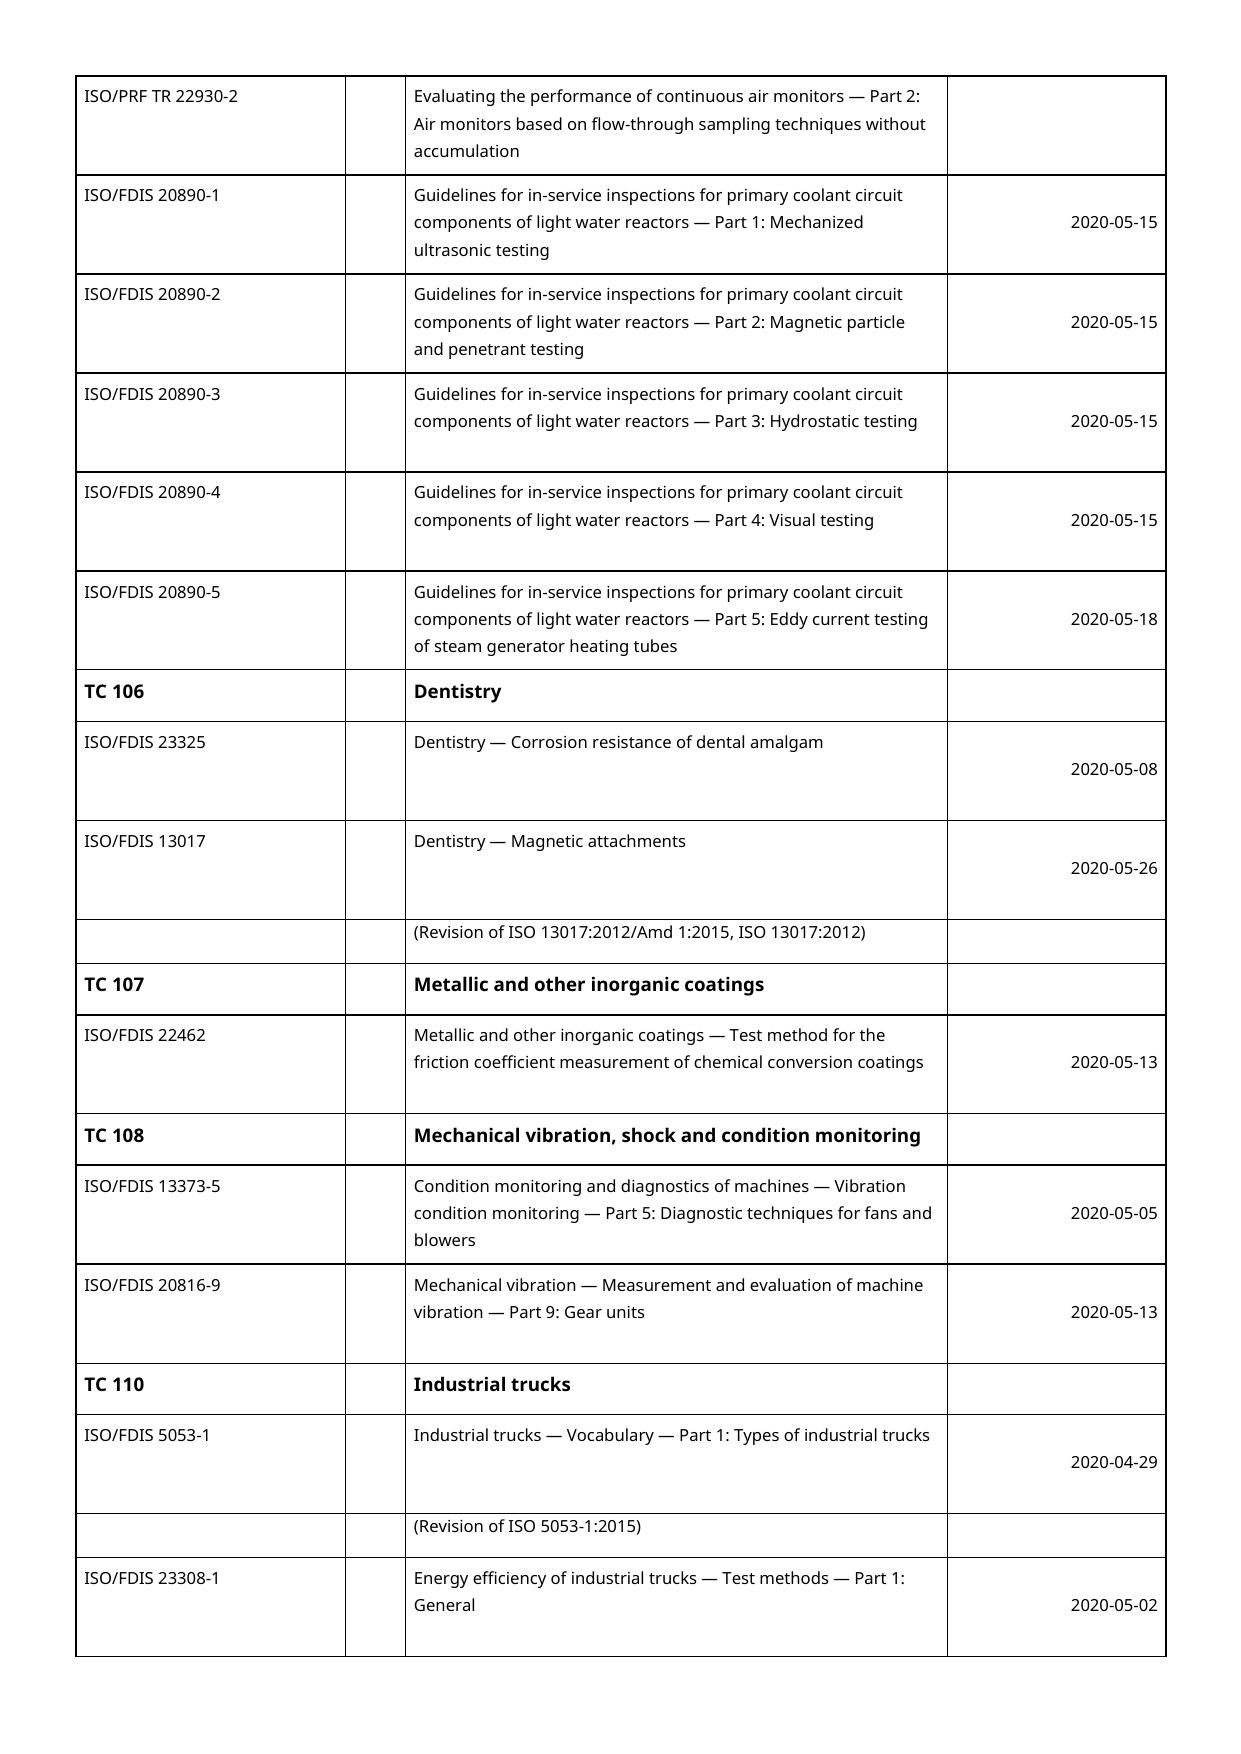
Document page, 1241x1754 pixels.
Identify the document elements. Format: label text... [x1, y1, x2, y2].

table_cell Dentistry — Magnetic attachments [406, 821, 947, 919]
table_cell Energy efficiency of industrial trucks — Test methods — Part 1: General [406, 1558, 947, 1656]
table_cell 2020-05-15 [948, 176, 1165, 273]
table_cell ISO/FDIS 20816-9 [77, 1265, 345, 1362]
table_cell [346, 1166, 405, 1263]
table_cell [346, 670, 405, 721]
table_cell [346, 473, 405, 570]
table_cell [346, 374, 405, 471]
table_cell 2020-05-15 [948, 275, 1165, 372]
table_cell 2020-05-15 [948, 473, 1165, 570]
table_cell ISO/FDIS 20890-5 [77, 572, 345, 669]
table_cell [346, 1364, 405, 1414]
table_cell Dentistry — Corrosion resistance of dental amalgam [406, 722, 947, 820]
table_cell [346, 275, 405, 372]
table_cell [346, 964, 405, 1014]
table_cell [948, 670, 1165, 721]
table_cell Metallic and other inorganic coatings [406, 964, 947, 1014]
table_cell TC 107 [77, 964, 345, 1014]
table_cell ISO/FDIS 23308-1 [77, 1558, 345, 1656]
table_cell ISO/FDIS 22462 [77, 1016, 345, 1113]
table_cell [346, 1265, 405, 1362]
table_cell (Revision of ISO 5053-1:2015) [406, 1514, 947, 1557]
table_cell [346, 1016, 405, 1113]
table_cell 2020-05-18 [948, 572, 1165, 669]
table_cell ISO/FDIS 13017 [77, 821, 345, 919]
table_cell [346, 1415, 405, 1513]
table_cell [346, 1558, 405, 1656]
table_cell [948, 1514, 1165, 1557]
table_cell Evaluating the performance of continuous air monitors — Part 2: Air monitors based on flow-through sampling techniques without accumulation [406, 77, 947, 174]
table_cell 2020-05-13 [948, 1016, 1165, 1113]
table_cell Condition monitoring and diagnostics of machines — Vibration condition monitoring — Part 5: Diagnostic techniques for fans and blowers [406, 1166, 947, 1263]
table_cell [77, 920, 345, 963]
table_cell ISO/FDIS 23325 [77, 722, 345, 820]
table_cell [346, 77, 405, 174]
table_cell ISO/FDIS 20890-4 [77, 473, 345, 570]
table_cell 2020-04-29 [948, 1415, 1165, 1513]
table_cell ISO/FDIS 5053-1 [77, 1415, 345, 1513]
table_cell [948, 77, 1165, 174]
table_cell Mechanical vibration, shock and condition monitoring [406, 1114, 947, 1164]
table_cell 2020-05-13 [948, 1265, 1165, 1362]
table_cell Guidelines for in-service inspections for primary coolant circuit components of light water reactors — Part 2: Magnetic particle and penetrant testing [406, 275, 947, 372]
table_cell Industrial trucks [406, 1364, 947, 1414]
table_cell Guidelines for in-service inspections for primary coolant circuit components of light water reactors — Part 4: Visual testing [406, 473, 947, 570]
table_cell [948, 964, 1165, 1014]
table_cell [948, 920, 1165, 963]
table_cell ISO/FDIS 13373-5 [77, 1166, 345, 1263]
table_cell [346, 176, 405, 273]
table_cell TC 110 [77, 1364, 345, 1414]
table_cell Metallic and other inorganic coatings — Test method for the friction coefficient measurement of chemical conversion coatings [406, 1016, 947, 1113]
table_cell (Revision of ISO 13017:2012/Amd 1:2015, ISO 13017:2012) [406, 920, 947, 963]
table_cell [77, 1514, 345, 1557]
table_cell [346, 1514, 405, 1557]
table_cell Industrial trucks — Vocabulary — Part 1: Types of industrial trucks [406, 1415, 947, 1513]
table_cell [346, 920, 405, 963]
table_cell Dentistry [406, 670, 947, 721]
table_cell 2020-05-05 [948, 1166, 1165, 1263]
table_cell 2020-05-15 [948, 374, 1165, 471]
table_cell [346, 572, 405, 669]
table_cell [346, 821, 405, 919]
table_cell Guidelines for in-service inspections for primary coolant circuit components of light water reactors — Part 5: Eddy current testing of steam generator heating tubes [406, 572, 947, 669]
table_cell TC 106 [77, 670, 345, 721]
table_cell 2020-05-02 [948, 1558, 1165, 1656]
table_cell [346, 1114, 405, 1164]
table_cell 2020-05-26 [948, 821, 1165, 919]
table_cell Mechanical vibration — Measurement and evaluation of machine vibration — Part 9: Gear units [406, 1265, 947, 1362]
table_cell 2020-05-08 [948, 722, 1165, 820]
table_cell [948, 1114, 1165, 1164]
table_cell TC 108 [77, 1114, 345, 1164]
table_cell ISO/PRF TR 22930-2 [77, 77, 345, 174]
table_cell ISO/FDIS 20890-3 [77, 374, 345, 471]
table_cell ISO/FDIS 20890-1 [77, 176, 345, 273]
table_cell [346, 722, 405, 820]
table_cell Guidelines for in-service inspections for primary coolant circuit components of light water reactors — Part 3: Hydrostatic testing [406, 374, 947, 471]
table_cell Guidelines for in-service inspections for primary coolant circuit components of light water reactors — Part 1: Mechanized ultrasonic testing [406, 176, 947, 273]
table_cell [948, 1364, 1165, 1414]
table_cell ISO/FDIS 20890-2 [77, 275, 345, 372]
